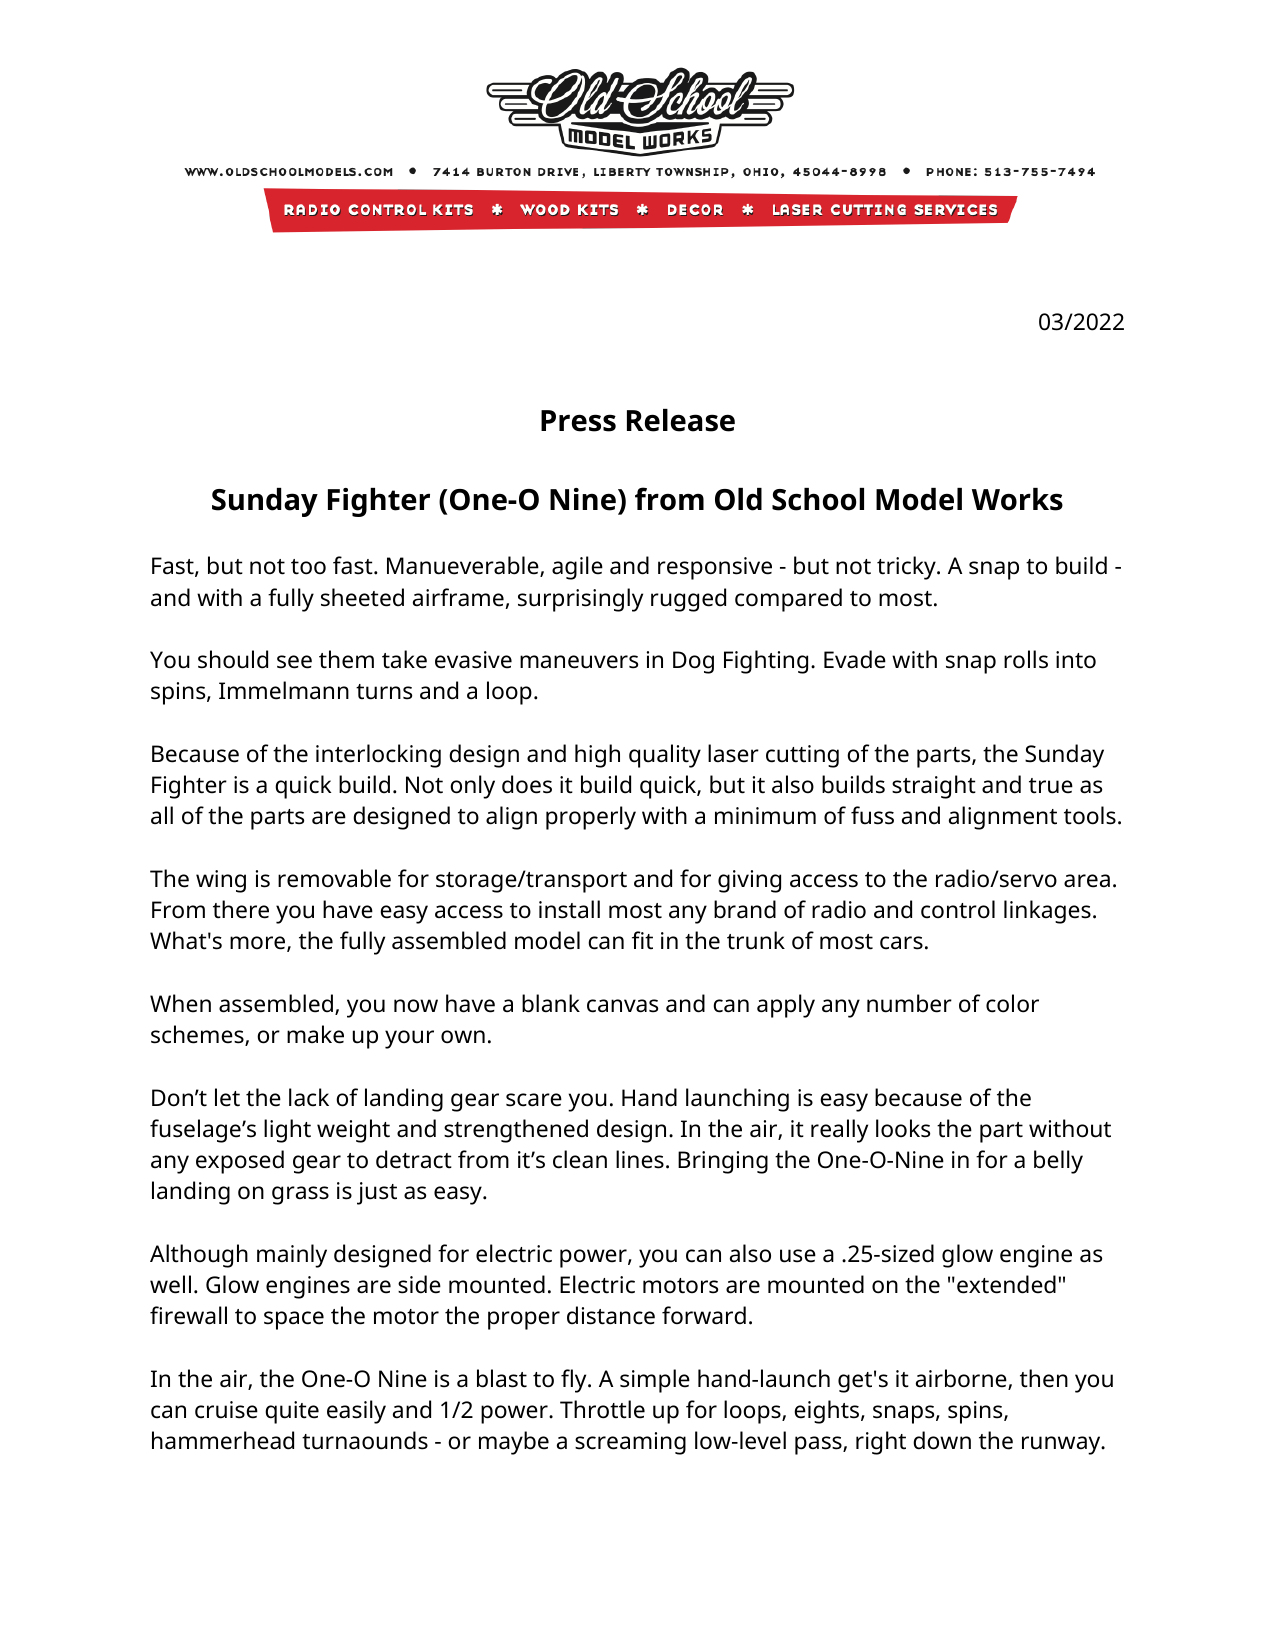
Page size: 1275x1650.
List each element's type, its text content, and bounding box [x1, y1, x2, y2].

text Although mainly designed for electric power, you can also use a .25-sized glow engine as well. Glow engines are side mounted. Electric motors are mounted on the "extended" firewall to space the motor the proper distance forward. [150, 1238, 1125, 1332]
text Sunday Fighter (One-O Nine) from Old School Model Works [150, 479, 1125, 519]
text When assembled, you now have a blank canvas and can apply any number of color schemes, or make up your own. [150, 988, 1125, 1050]
picture [152, 52, 1128, 248]
text Press Release [150, 400, 1125, 440]
text What's more, the fully assembled model can fit in the trunk of most cars. [150, 925, 1125, 957]
text 03/2022 [150, 306, 1125, 337]
text The wing is removable for storage/transport and for giving access to the radio/servo area. From there you have easy access to install most any brand of radio and control linkages. [150, 863, 1125, 925]
text You should see them take evasive maneuvers in Dog Fighting. Evade with snap rolls into spins, Immelmann turns and a loop. [150, 644, 1125, 707]
text Don’t let the lack of landing gear scare you. Hand launching is easy because of the fuselage’s light weight and strengthened design. In the air, it really looks the part without any exposed gear to detract from it’s clean lines. Bringing the One-O-Nine in for a belly landing on grass is just as easy. [150, 1082, 1125, 1207]
text Because of the interlocking design and high quality laser cutting of the parts, the Sunday Fighter is a quick build. Not only does it build quick, but it also builds straight and true as all of the parts are designed to align properly with a minimum of fuss and alignment tools. [150, 738, 1125, 832]
text Fast, but not too fast. Manueverable, agile and responsive - but not tricky. A snap to build - and with a fully sheeted airframe, surprisingly rugged compared to most. [150, 550, 1125, 613]
